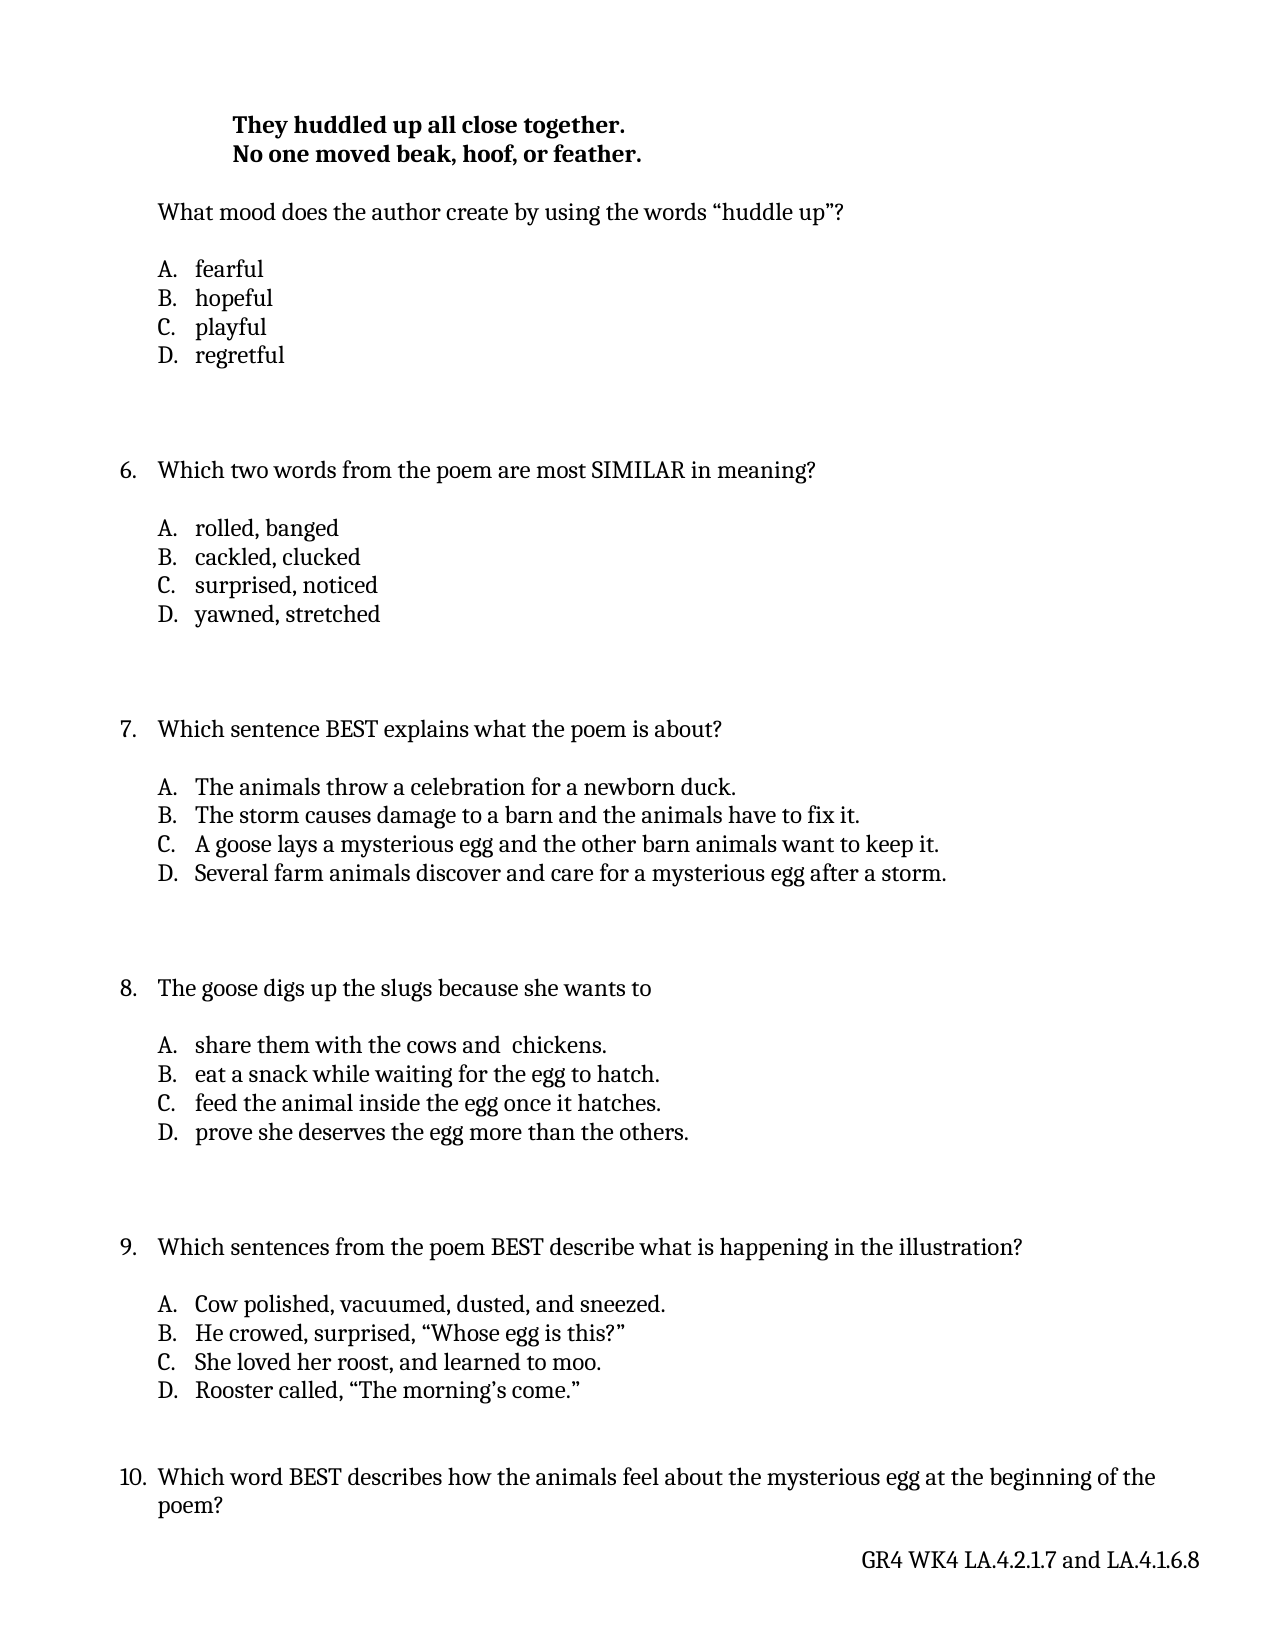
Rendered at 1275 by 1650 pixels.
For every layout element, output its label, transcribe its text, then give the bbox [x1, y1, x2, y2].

list rolled, banged [157, 514, 1200, 542]
list share them with the cows and chickens. [157, 1031, 1200, 1060]
list Which two words from the poem are most SIMILAR in meaning? [120, 456, 1200, 485]
list She loved her roost, and learned to moo. [157, 1347, 1200, 1376]
list prove she deserves the egg more than the others. [157, 1117, 1200, 1146]
list hopeful [157, 284, 1200, 312]
list regretful [157, 341, 1200, 370]
list Which sentence BEST explains what the poem is about? [120, 715, 1200, 744]
list feed the animal inside the egg once it hatches. [157, 1089, 1200, 1117]
list The goose digs up the slugs because she wants to [120, 974, 1200, 1002]
list Which word BEST describes how the animals feel about the mysterious egg at the beginning of the poem? [120, 1462, 1200, 1520]
list eat a snack while waiting for the egg to hatch. [157, 1060, 1200, 1089]
list A goose lays a mysterious egg and the other barn animals want to keep it. [157, 830, 1200, 859]
list Cow polished, vacuumed, dusted, and sneezed. [157, 1290, 1200, 1319]
list The animals throw a celebration for a newborn duck. [157, 772, 1200, 801]
list Which sentences from the poem BEST describe what is happening in the illustration? [120, 1232, 1200, 1261]
list What mood does the author create by using the words “huddle up”? [157, 197, 1200, 226]
list playful [157, 312, 1200, 341]
text No one moved beak, hoof, or feather. [232, 140, 1200, 169]
list fearful [157, 255, 1200, 284]
list The storm causes damage to a barn and the animals have to fix it. [157, 801, 1200, 830]
list yawned, stretched [157, 600, 1200, 629]
text They huddled up all close together. [232, 111, 1200, 140]
list Several farm animals discover and care for a mysterious egg after a storm. [157, 859, 1200, 887]
list cackled, clucked [157, 542, 1200, 571]
list surprised, noticed [157, 571, 1200, 600]
list He crowed, surprised, “Whose egg is this?” [157, 1319, 1200, 1347]
list Rooster called, “The morning’s come.” [157, 1376, 1200, 1405]
